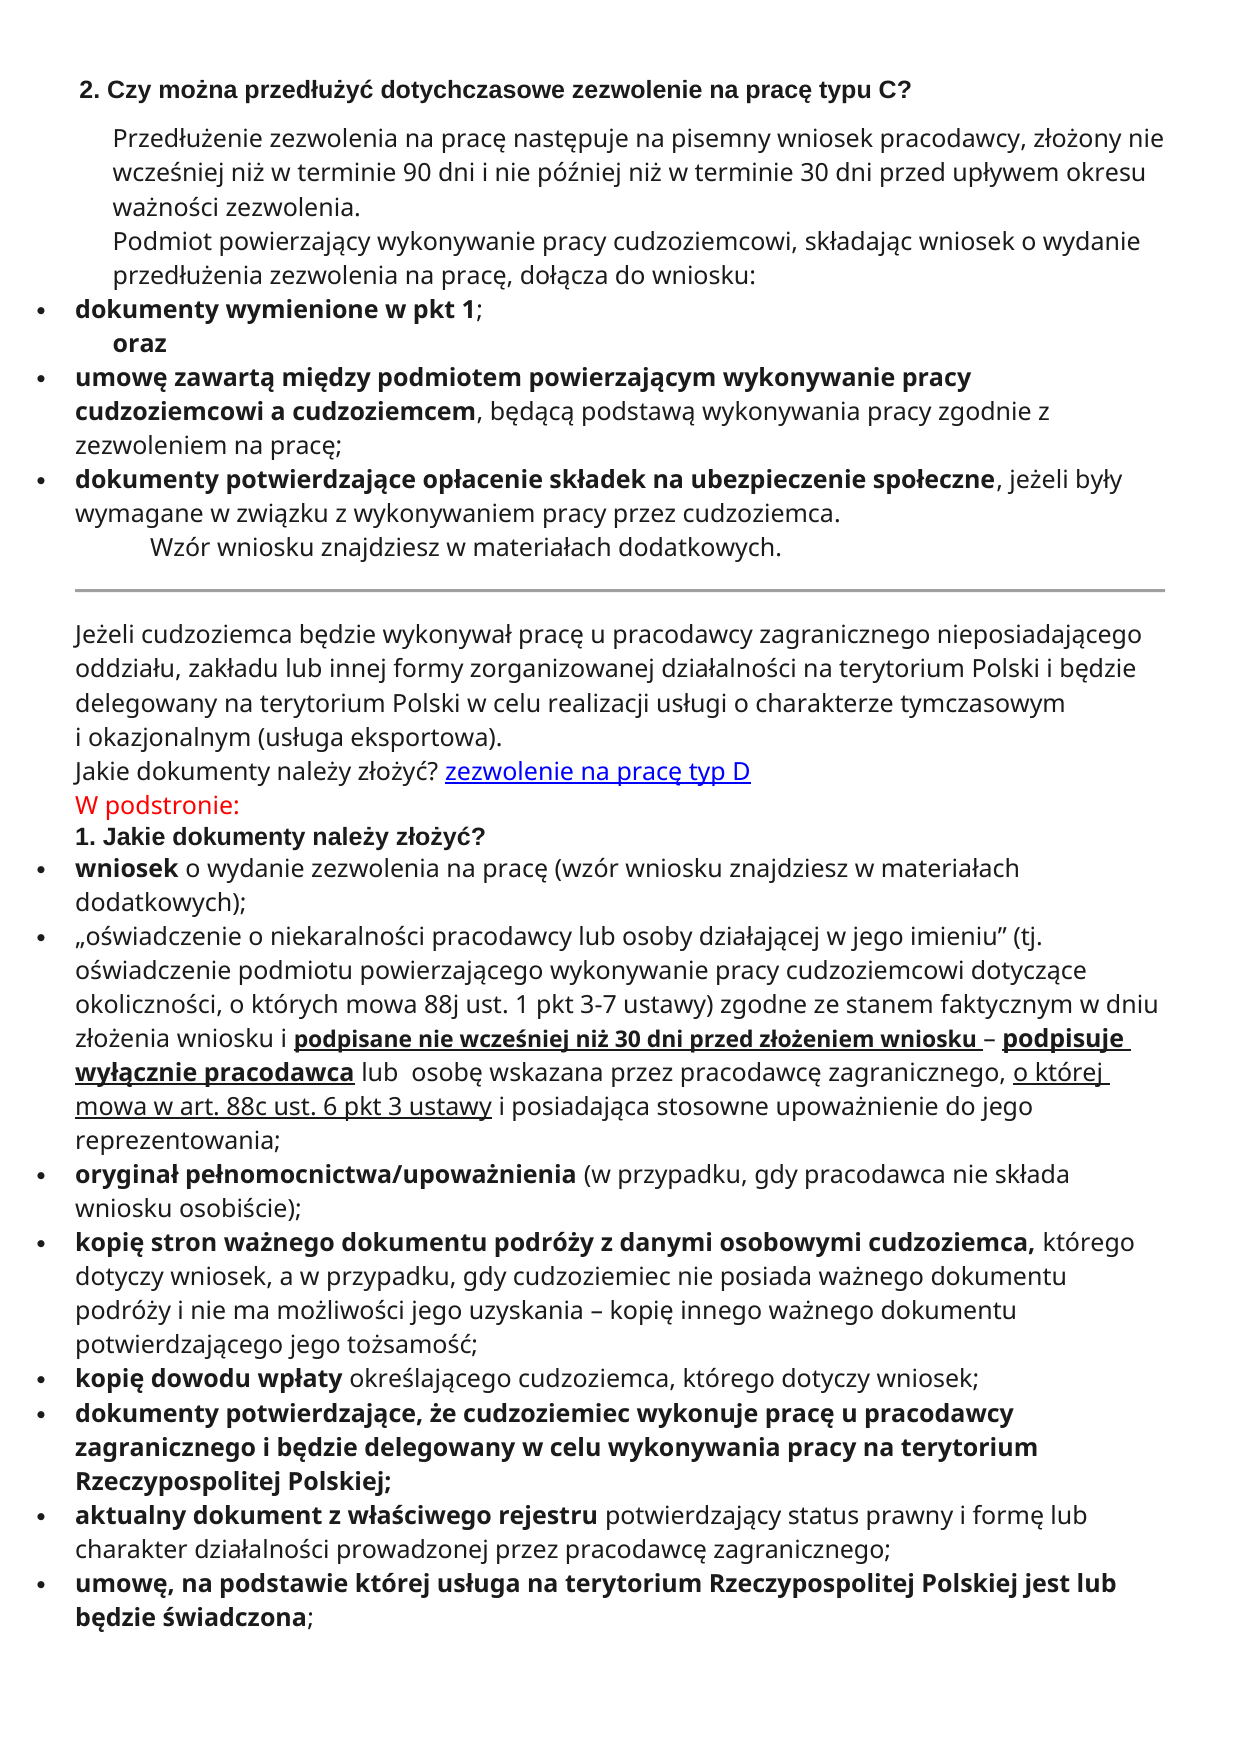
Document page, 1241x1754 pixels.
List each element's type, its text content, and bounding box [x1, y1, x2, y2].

list „oświadczenie o niekaralności pracodawcy lub osoby działającej w jego imieniu” (tj. oświadczenie podmiotu powierzającego wykonywanie pracy cudzoziemcowi dotyczące okoliczności, o których mowa 88j ust. 1 pkt 3-7 ustawy) zgodne ze stanem faktycznym w dniu złożenia wniosku i podpisane nie wcześniej niż 30 dni przed złożeniem wniosku – podpisuje wyłącznie pracodawca lub osobę wskazana przez pracodawcę zagranicznego, o której mowa w art. 88c ust. 6 pkt 3 ustawy i posiadająca stosowne upoważnienie do jego reprezentowania; [37, 918, 1165, 1157]
list oryginał pełnomocnictwa/upoważnienia (w przypadku, gdy pracodawca nie składa wniosku osobiście); [37, 1157, 1165, 1225]
list umowę zawartą między podmiotem powierzającym wykonywanie pracy cudzoziemcowi a cudzoziemcem, będącą podstawą wykonywania pracy zgodnie z zezwoleniem na pracę; [37, 359, 1165, 462]
text Jakie dokumenty należy złożyć? zezwolenie na pracę typ D [75, 753, 1165, 787]
text 1. Jakie dokumenty należy złożyć? [75, 821, 1165, 850]
list dokumenty wymienione w pkt 1; [37, 291, 1165, 325]
list umowę, na podstawie której usługa na terytorium Rzeczypospolitej Polskiej jest lub będzie świadczona; [37, 1566, 1165, 1634]
list dokumenty potwierdzające, że cudzoziemiec wykonuje pracę u pracodawcy zagranicznego i będzie delegowany w celu wykonywania pracy na terytorium Rzeczypospolitej Polskiej; [37, 1395, 1165, 1497]
subtitle 2. Czy można przedłużyć dotychczasowe zezwolenie na pracę typu C? [75, 75, 1165, 104]
text Podmiot powierzający wykonywanie pracy cudzoziemcowi, składając wniosek o wydanie przedłużenia zezwolenia na pracę, dołącza do wniosku: [112, 223, 1165, 291]
text Wzór wniosku znajdziesz w materiałach dodatkowych. [150, 530, 1165, 564]
text oraz [112, 325, 1165, 359]
list kopię dowodu wpłaty określającego cudzoziemca, którego dotyczy wniosek; [37, 1361, 1165, 1395]
list dokumenty potwierdzające opłacenie składek na ubezpieczenie społeczne, jeżeli były wymagane w związku z wykonywaniem pracy przez cudzoziemca. [37, 462, 1165, 530]
list wniosek o wydanie zezwolenia na pracę (wzór wniosku znajdziesz w materiałach dodatkowych); [37, 850, 1165, 918]
list aktualny dokument z właściwego rejestru potwierdzający status prawny i formę lub charakter działalności prowadzonej przez pracodawcę zagranicznego; [37, 1497, 1165, 1566]
text W podstronie: [75, 787, 1165, 821]
text Przedłużenie zezwolenia na pracę następuje na pisemny wniosek pracodawcy, złożony nie wcześniej niż w terminie 90 dni i nie później niż w terminie 30 dni przed upływem okresu ważności zezwolenia. [112, 121, 1165, 223]
list kopię stron ważnego dokumentu podróży z danymi osobowymi cudzoziemca, którego dotyczy wniosek, a w przypadku, gdy cudzoziemiec nie posiada ważnego dokumentu podróży i nie ma możliwości jego uzyskania – kopię innego ważnego dokumentu potwierdzającego jego tożsamość; [37, 1225, 1165, 1361]
text Jeżeli cudzoziemca będzie wykonywał pracę u pracodawcy zagranicznego nieposiadającego oddziału, zakładu lub innej formy zorganizowanej działalności na terytorium Polski i będzie delegowany na terytorium Polski w celu realizacji usługi o charakterze tymczasowym i okazjonalnym (usługa eksportowa). [75, 617, 1165, 753]
